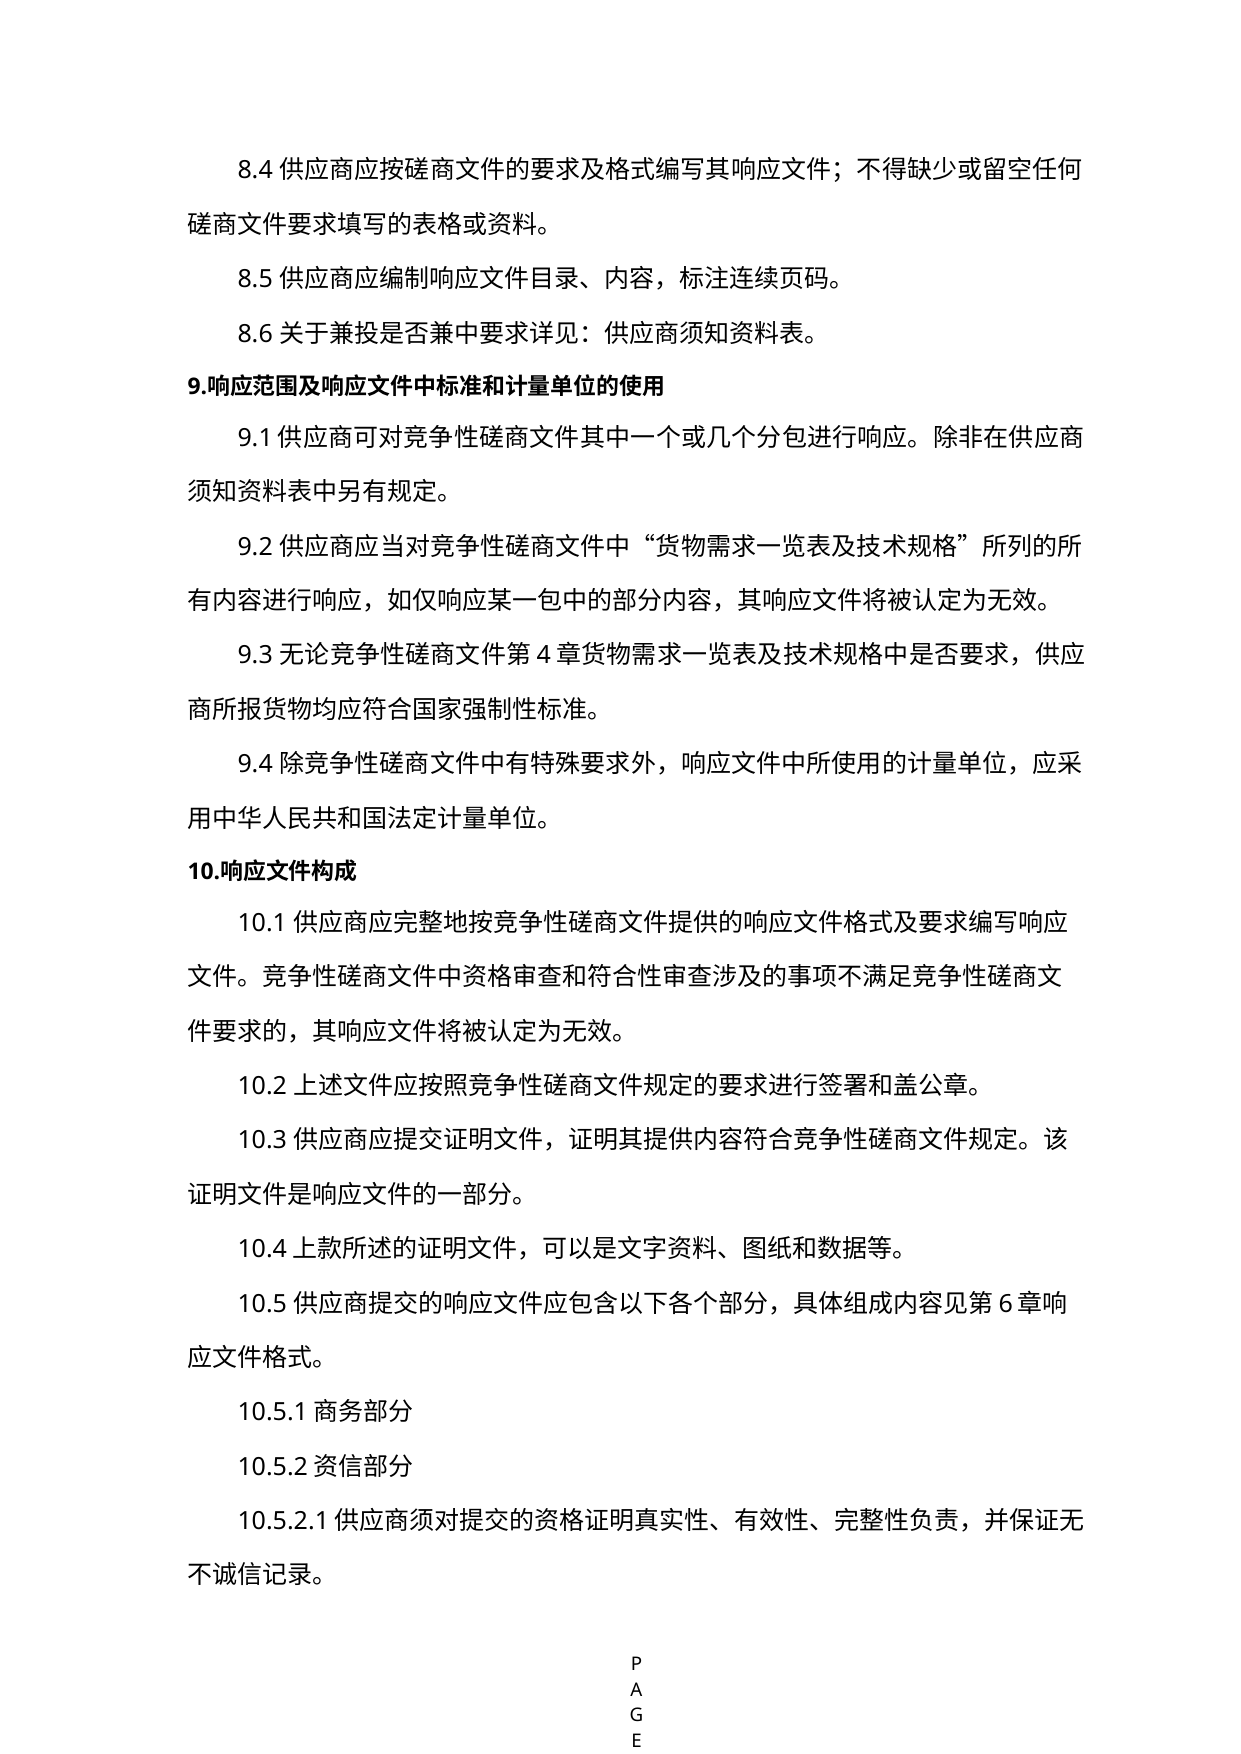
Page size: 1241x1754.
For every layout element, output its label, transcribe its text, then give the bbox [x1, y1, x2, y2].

text 8.5 供应商应编制响应文件目录、内容，标注连续页码。 [187, 259, 1085, 295]
text 10.3 供应商应提交证明文件，证明其提供内容符合竞争性磋商文件规定。该证明文件是响应文件的一部分。 [187, 1120, 1085, 1211]
text 9.3 无论竞争性磋商文件第4章货物需求一览表及技术规格中是否要求，供应商所报货物均应符合国家强制性标准。 [187, 635, 1085, 726]
text 9.1供应商可对竞争性磋商文件其中一个或几个分包进行响应。除非在供应商须知资料表中另有规定。 [187, 417, 1085, 508]
text 10.5.2资信部分 [187, 1446, 1085, 1482]
text 8.4 供应商应按磋商文件的要求及格式编写其响应文件；不得缺少或留空任何磋商文件要求填写的表格或资料。 [187, 150, 1085, 241]
text 10.5.2.1供应商须对提交的资格证明真实性、有效性、完整性负责，并保证无不诚信记录。 [187, 1501, 1085, 1591]
text 10.2 上述文件应按照竞争性磋商文件规定的要求进行签署和盖公章。 [187, 1066, 1085, 1102]
text 10.5 供应商提交的响应文件应包含以下各个部分，具体组成内容见第6章响应文件格式。 [187, 1283, 1085, 1374]
text 10.1 供应商应完整地按竞争性磋商文件提供的响应文件格式及要求编写响应文件。竞争性磋商文件中资格审查和符合性审查涉及的事项不满足竞争性磋商文件要求的，其响应文件将被认定为无效。 [187, 902, 1085, 1047]
text 10.响应文件构成 [187, 852, 1085, 886]
text 8.6 关于兼投是否兼中要求详见：供应商须知资料表。 [187, 313, 1085, 349]
text 9.4 除竞争性磋商文件中有特殊要求外，响应文件中所使用的计量单位，应采用中华人民共和国法定计量单位。 [187, 744, 1085, 834]
text 9.2 供应商应当对竞争性磋商文件中“货物需求一览表及技术规格”所列的所有内容进行响应，如仅响应某一包中的部分内容，其响应文件将被认定为无效。 [187, 526, 1085, 617]
text 9.响应范围及响应文件中标准和计量单位的使用 [187, 367, 1085, 401]
text 10.5.1商务部分 [187, 1392, 1085, 1428]
text 10.4上款所述的证明文件，可以是文字资料、图纸和数据等。 [187, 1229, 1085, 1265]
